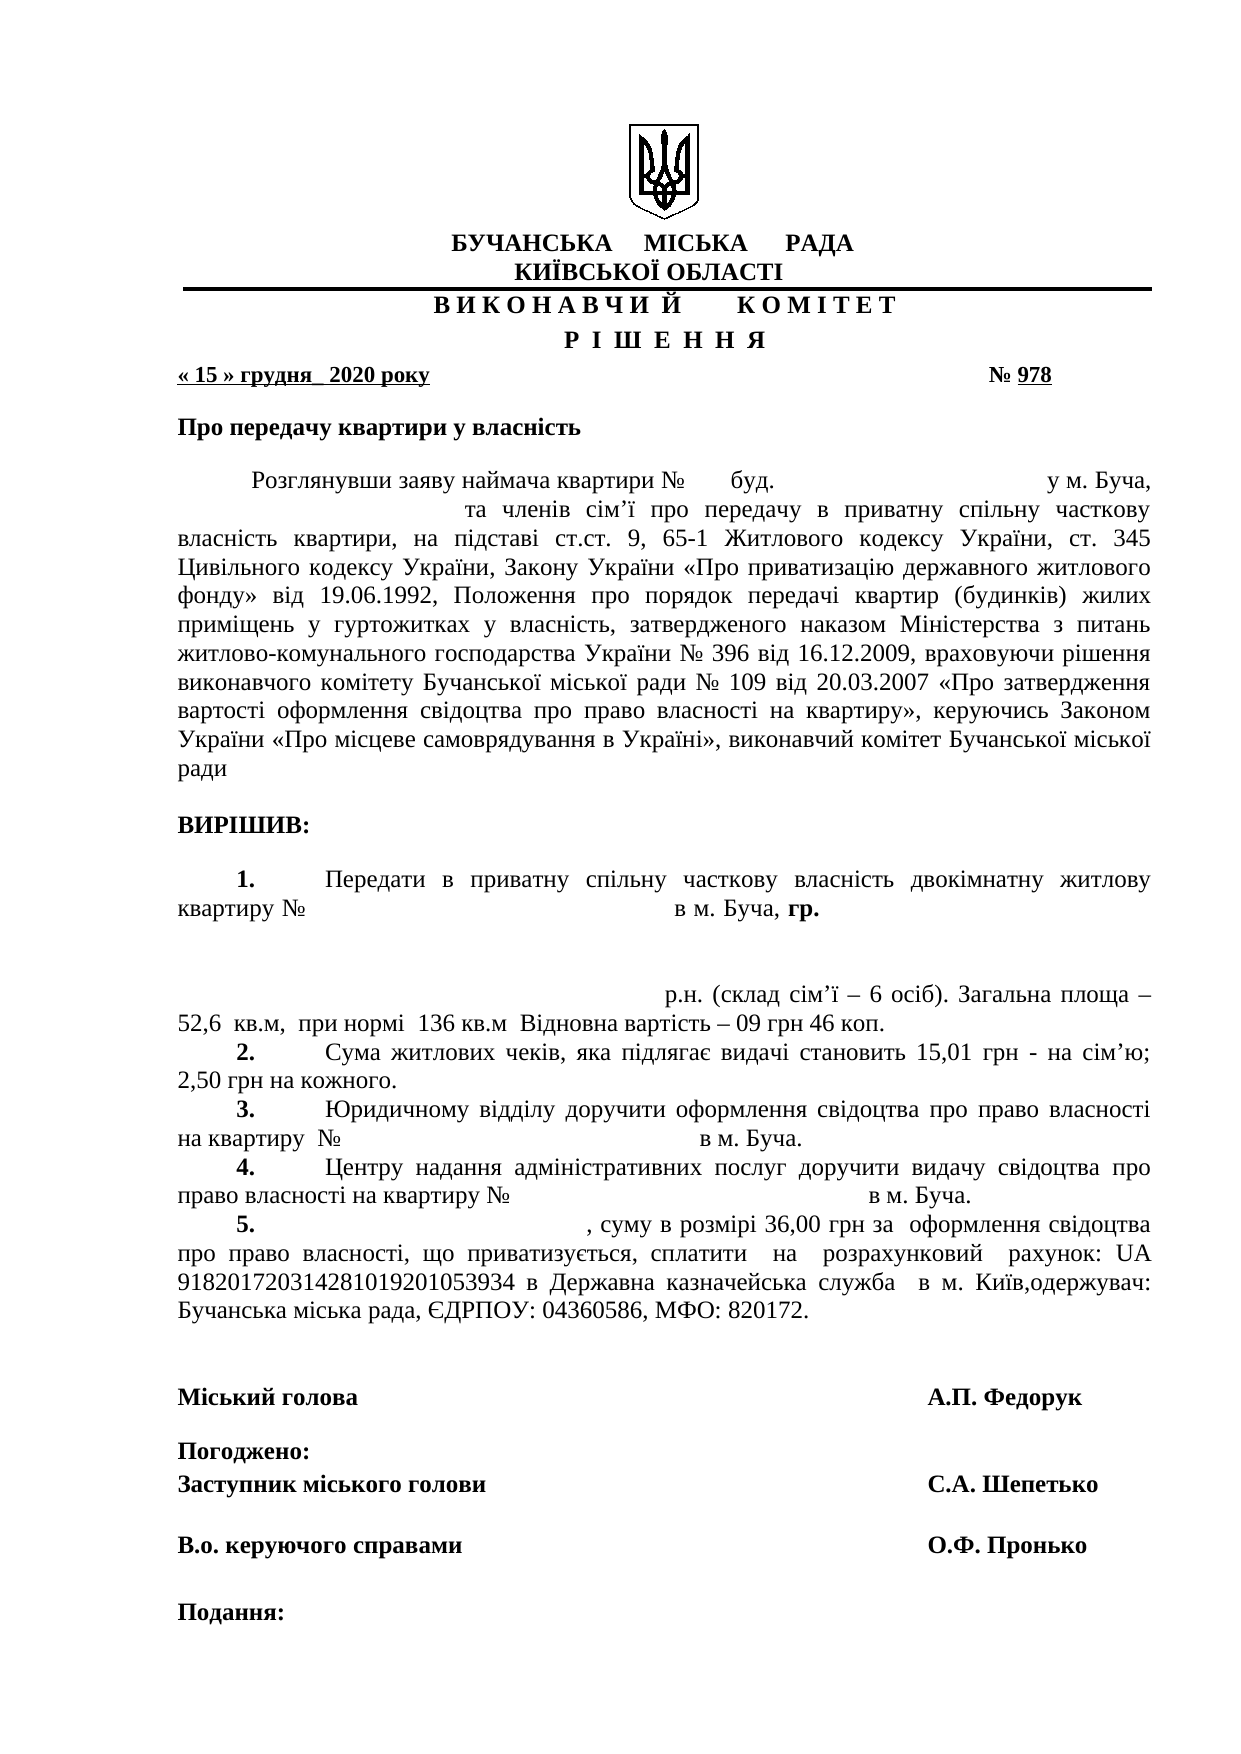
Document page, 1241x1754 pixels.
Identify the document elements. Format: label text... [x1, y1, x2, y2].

text Заступник міського голови С.А. Шепетько [177, 1469, 1152, 1497]
subtitle КИЇВСЬКОЇ ОБЛАСТІ ПРОЕКТ [183, 257, 1152, 287]
text Про передачу квартири у власність [177, 412, 1152, 440]
list Сума житлових чеків, яка підлягає видачі становить 15,01 грн - на сім’ю; 2,50 грн на кожного. [177, 1037, 1152, 1094]
subtitle Р І Ш Е Н Н Я [177, 326, 1152, 354]
text В.о. керуючого справами О.Ф. Пронько [177, 1531, 1152, 1559]
list Центру надання адміністративних послуг доручити видачу свідоцтва про право власності на квартиру № 22 по вул. Склозаводська, буд. 5 в м. Буча. [177, 1152, 1152, 1209]
text ВИРІШИВ: [177, 811, 1152, 839]
subtitle В И К О Н А В Ч И Й К О М І Т Е Т [177, 291, 1152, 319]
text Погоджено: [177, 1436, 1152, 1464]
text « 15 » грудня_ 2020 року № 978 [177, 361, 1152, 387]
text Подання: [177, 1597, 1152, 1625]
text БУЧАНСЬКА МІСЬКА РАДА ПРОЕКТ [183, 228, 1152, 257]
text Міський голова А.П. Федорук [177, 1382, 1152, 1411]
text Розглянувши заяву наймача квартири № 22 буд. 5 по вул. Склозаводська у м. Буча, Лінчук Інни Олексіївни та членів сім’ї про передачу в приватну спільну часткову власність квартири, на підставі ст.ст. 9, 65-1 Житлового кодексу України, ст. 345 Цивільного кодексу України, Закону України «Про приватизацію державного житлового фонду» від 19.06.1992, Положення про порядок передачі квартир (будинків) жилих приміщень у гуртожитках у власність, затвердженого наказом Міністерства з питань житлово-комунального господарства України № 396 від 16.12.2009, враховуючи рішення виконавчого комітету Бучанської міської ради № 109 від 20.03.2007 «Про затвердження вартості оформлення свідоцтва про право власності на квартиру», керуючись Законом України «Про місцеве самоврядування в Україні», виконавчий комітет Бучанської міської ради [177, 466, 1152, 782]
list Юридичному відділу доручити оформлення свідоцтва про право власності на квартиру № 22 по вул. Склозаводська, буд. 5 в м. Буча. [177, 1094, 1152, 1152]
list Лінчук Інні Олексіївні, суму в розмірі 36,00 грн за оформлення свідоцтва про право власності, що приватизується, сплатити на розрахунковий рахунок: UA 918201720314281019201053934 в Державна казначейська служба в м. Київ,одержувач: Бучанська міська рада, ЄДРПОУ: 04360586, МФО: 820172. [177, 1209, 1152, 1324]
list Передати в приватну спільну часткову власність двокімнатну житлову квартиру № 22 по вул. Склозаводська, буд. 5 в м. Буча, гр. Лінчук Інні Олексіївні, 1960 р.н. та членам сім’ї: Лінчук Андрію Михайловичу, 1988 р.н., Лінчук Денису Михайловичу, 1984 р.н., Кудирко Ользі Михайлівні, 1986 р.н., Кудирко Марії Іванівні, 2009 р.н., Кудирко Артему Івановичу, 2013 р.н. (склад сім’ї – 6 осіб). Загальна площа – 52,6 кв.м, при нормі 136 кв.м Відновна вартість – 09 грн 46 коп. [177, 864, 1152, 1037]
